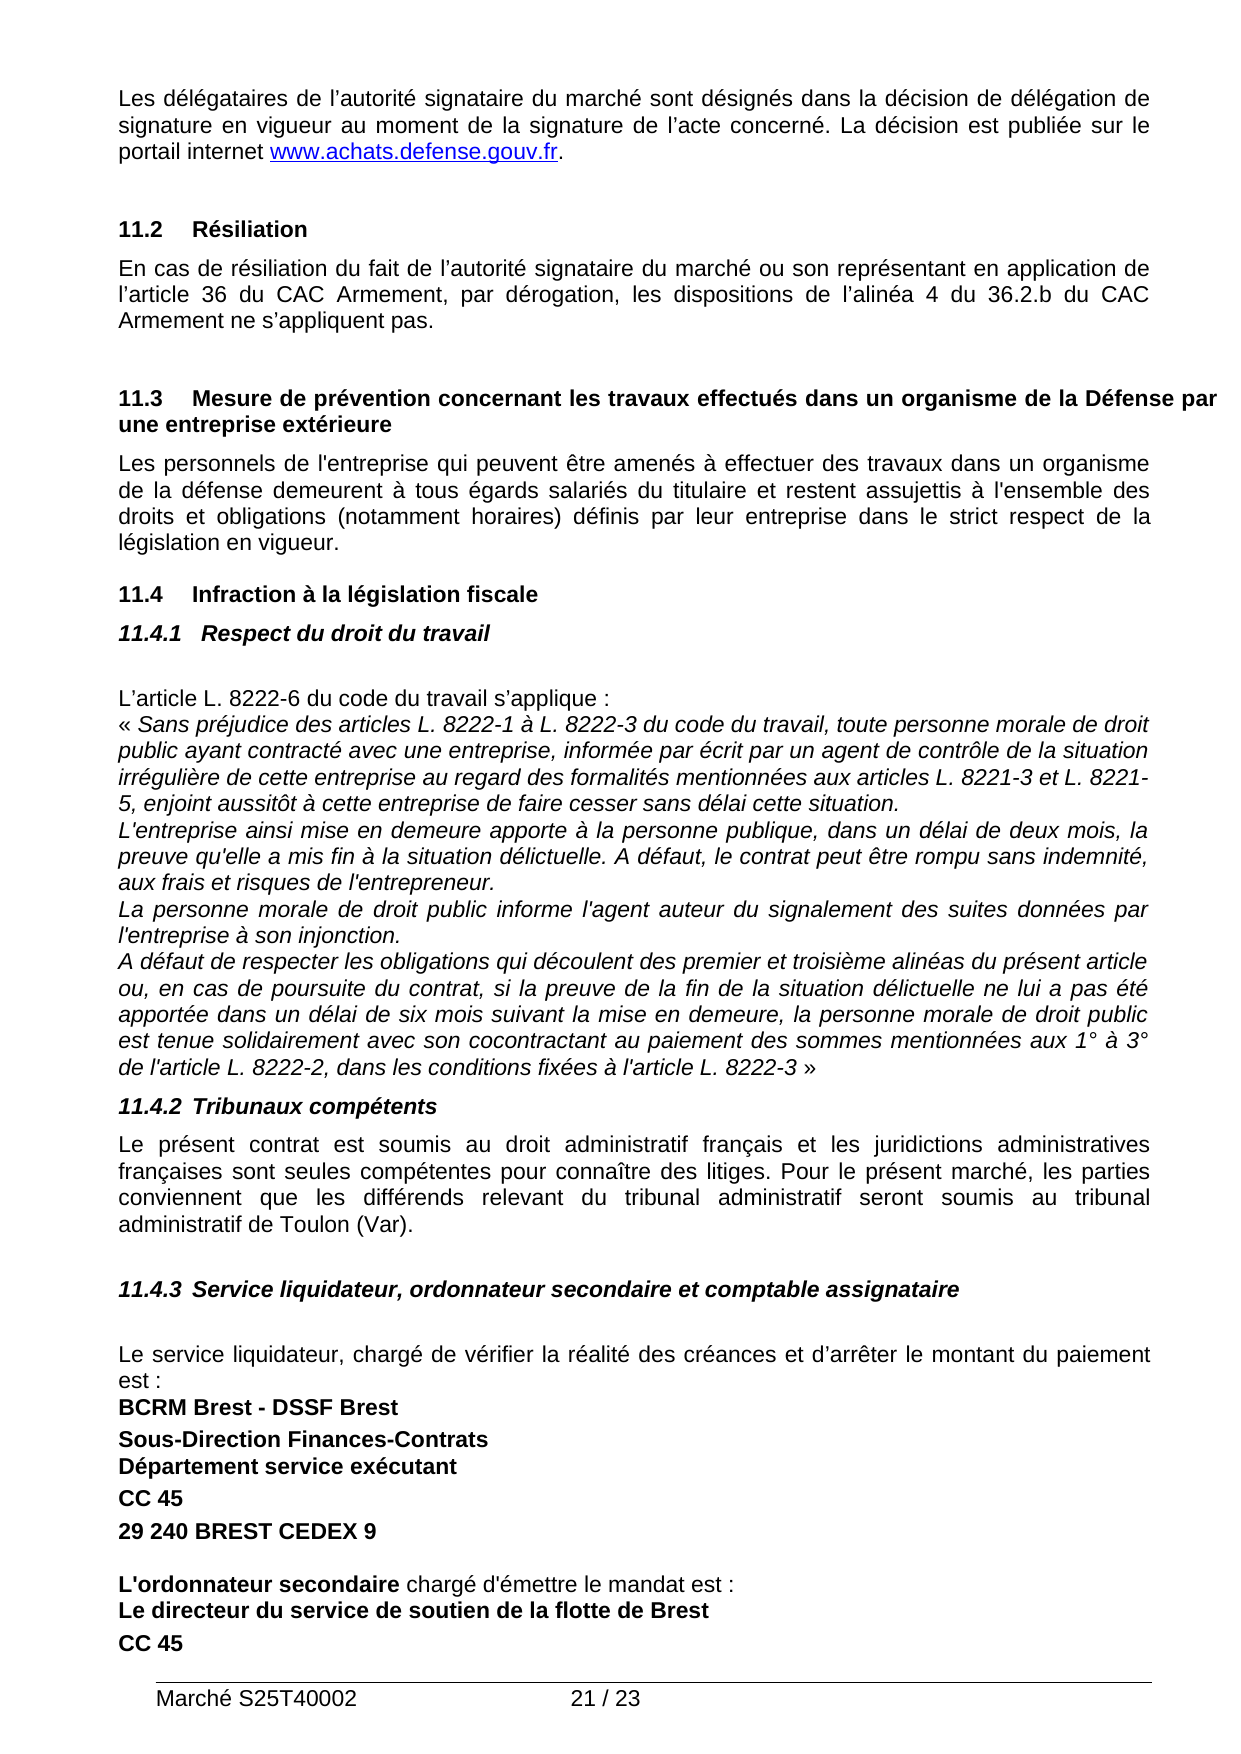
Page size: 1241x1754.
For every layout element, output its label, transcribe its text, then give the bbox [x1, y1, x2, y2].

subtitle 11.4 Infraction à la législation fiscale [118, 581, 1219, 607]
text Le directeur du service de soutien de la flotte de Brest [118, 1597, 1152, 1623]
text Le présent contrat est soumis au droit administratif français et les juridictions administratives françaises sont seules compétentes pour connaître des litiges. Pour le présent marché, les parties conviennent que les différends relevant du tribunal administratif seront soumis au tribunal administratif de Toulon (Var). [118, 1131, 1152, 1237]
text Les délégataires de l’autorité signataire du marché sont désignés dans la décision de délégation de signature en vigueur au moment de la signature de l’acte concerné. La décision est publiée sur le portail internet www.achats.defense.gouv.fr. [118, 85, 1152, 164]
text A défaut de respecter les obligations qui découlent des premier et troisième alinéas du présent article ou, en cas de poursuite du contrat, si la preuve de la fin de la situation délictuelle ne lui a pas été apportée dans un délai de six mois suivant la mise en demeure, la personne morale de droit public est tenue solidairement avec son cocontractant au paiement des sommes mentionnées aux 1° à 3° de l'article L. 8222-2, dans les conditions fixées à l'article L. 8222-3 » [118, 948, 1152, 1080]
text 29 240 BREST CEDEX 9 [118, 1518, 1152, 1544]
text 11.4.1 Respect du droit du travail [118, 619, 1152, 646]
text Département service exécutant [118, 1453, 1152, 1479]
text L'ordonnateur secondaire chargé d'émettre le mandat est : [118, 1571, 1152, 1597]
subtitle 11.3 Mesure de prévention concernant les travaux effectués dans un organisme de la Défense par une entreprise extérieure [118, 385, 1219, 438]
subtitle 11.2 Résiliation [118, 216, 1219, 242]
text BCRM Brest - DSSF Brest [118, 1394, 1152, 1420]
text CC 45 [118, 1485, 1152, 1512]
text 11.4.3 Service liquidateur, ordonnateur secondaire et comptable assignataire [118, 1276, 1152, 1302]
text « Sans préjudice des articles L. 8222-1 à L. 8222-3 du code du travail, toute personne morale de droit public ayant contracté avec une entreprise, informée par écrit par un agent de contrôle de la situation irrégulière de cette entreprise au regard des formalités mentionnées aux articles L. 8221-3 et L. 8221-5, enjoint aussitôt à cette entreprise de faire cesser sans délai cette situation. [118, 711, 1152, 817]
text 11.4.2 Tribunaux compétents [118, 1093, 1152, 1119]
text Sous-Direction Finances-Contrats [118, 1426, 1152, 1453]
text En cas de résiliation du fait de l’autorité signataire du marché ou son représentant en application de l’article 36 du CAC Armement, par dérogation, les dispositions de l’alinéa 4 du 36.2.b du CAC Armement ne s’appliquent pas. [118, 255, 1152, 334]
text La personne morale de droit public informe l'agent auteur du signalement des suites données par l'entreprise à son injonction. [118, 896, 1152, 948]
text L’article L. 8222-6 du code du travail s’applique : [118, 685, 1152, 711]
text Le service liquidateur, chargé de vérifier la réalité des créances et d’arrêter le montant du paiement est : [118, 1341, 1152, 1394]
text Les personnels de l'entreprise qui peuvent être amenés à effectuer des travaux dans un organisme de la défense demeurent à tous égards salariés du titulaire et restent assujettis à l'ensemble des droits et obligations (notamment horaires) définis par leur entreprise dans le strict respect de la législation en vigueur. [118, 450, 1152, 556]
text CC 45 [118, 1629, 1152, 1656]
text L'entreprise ainsi mise en demeure apporte à la personne publique, dans un délai de deux mois, la preuve qu'elle a mis fin à la situation délictuelle. A défaut, le contrat peut être rompu sans indemnité, aux frais et risques de l'entrepreneur. [118, 817, 1152, 896]
